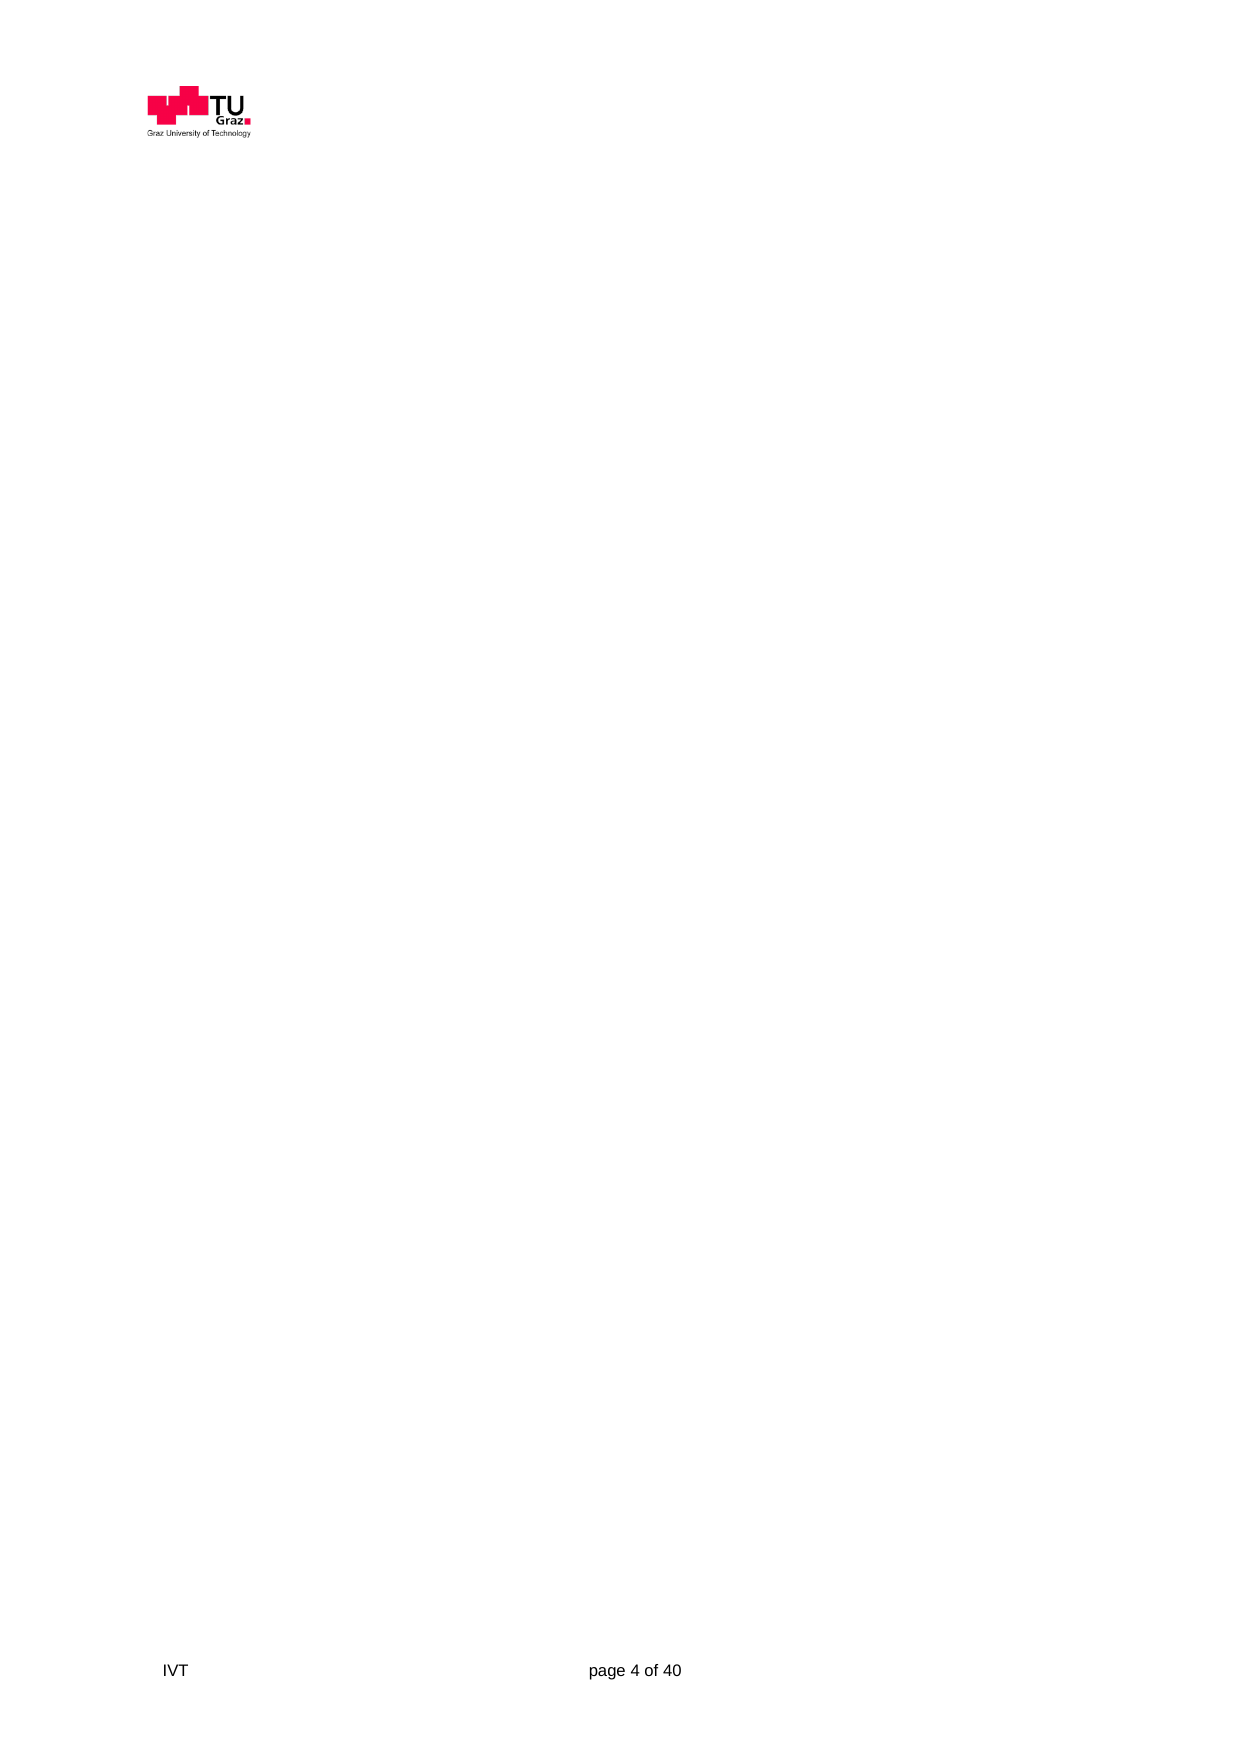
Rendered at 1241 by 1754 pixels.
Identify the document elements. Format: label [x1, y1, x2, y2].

picture [147, 86, 251, 138]
